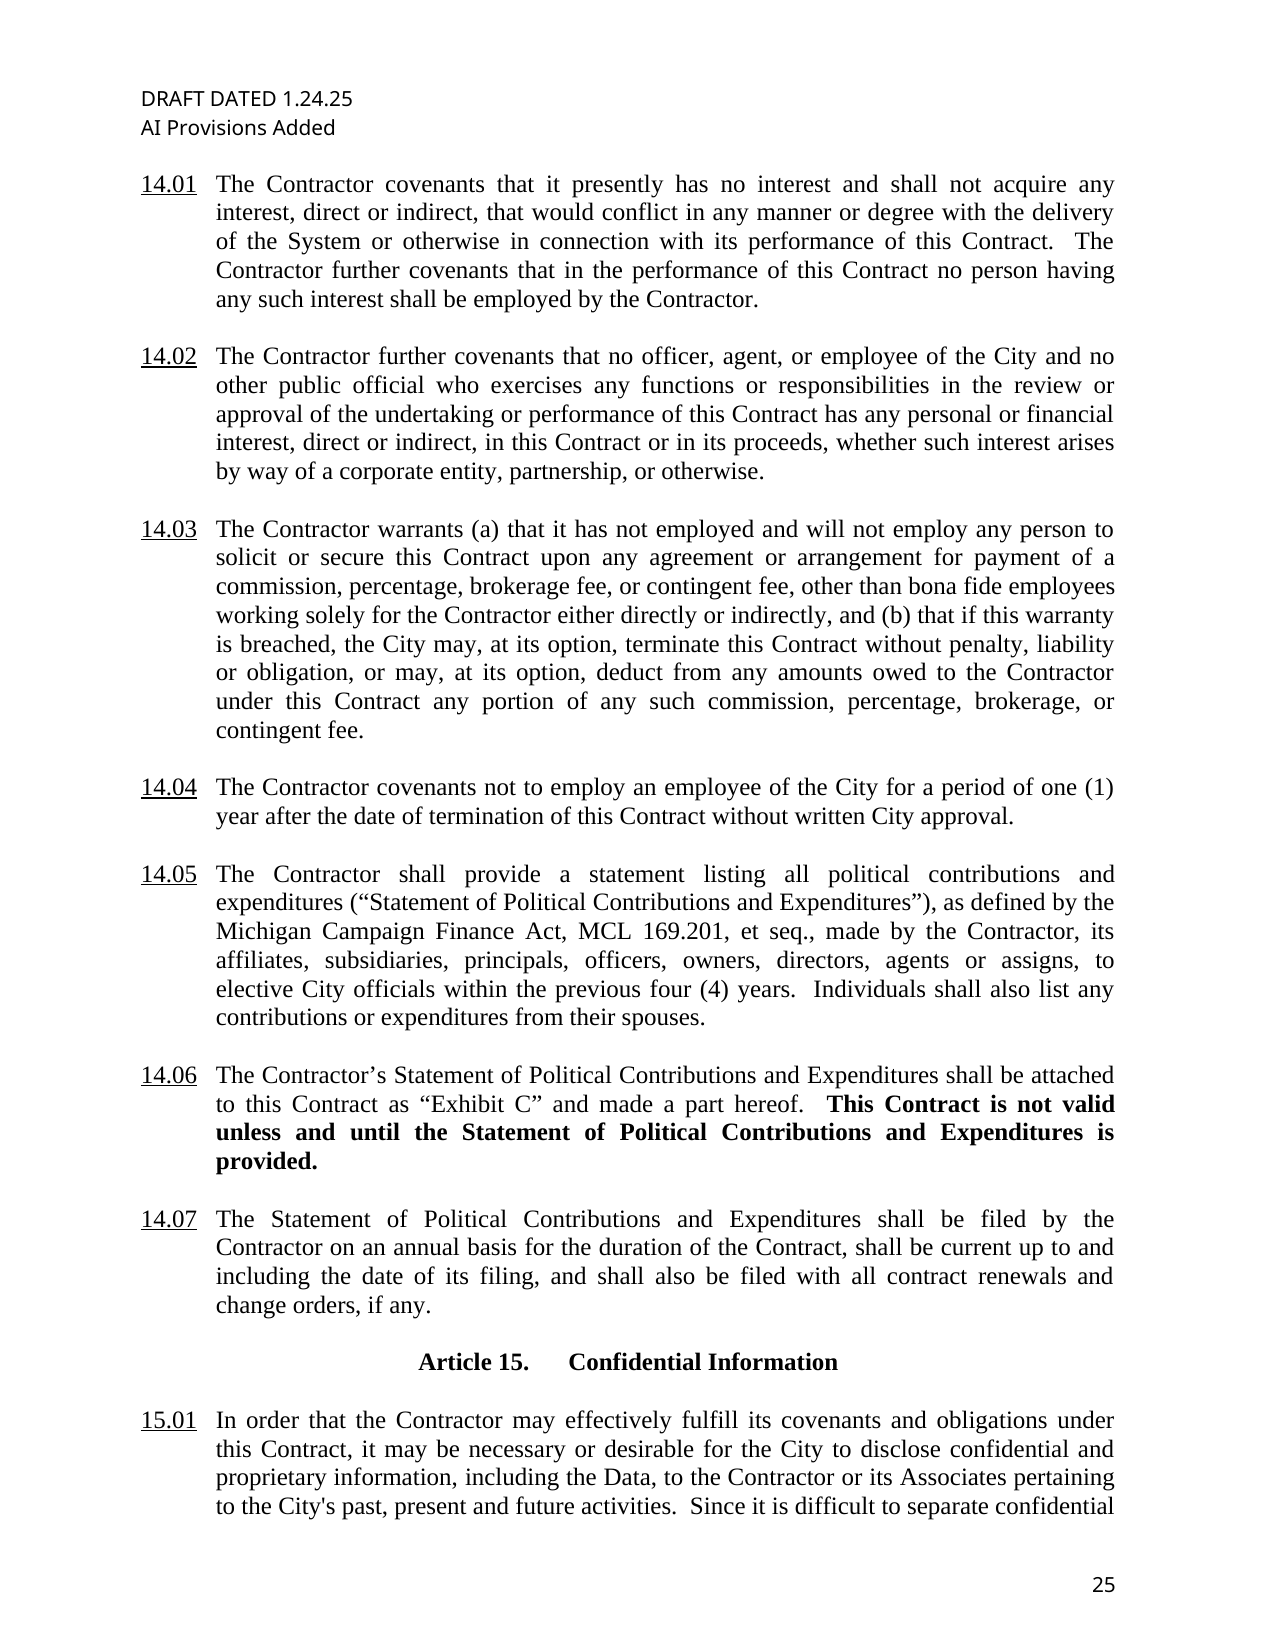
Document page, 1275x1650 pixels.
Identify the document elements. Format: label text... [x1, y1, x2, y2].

text 14.03 The Contractor warrants (a) that it has not employed and will not employ any person to solicit or secure this Contract upon any agreement or arrangement for payment of a commission, percentage, brokerage fee, or contingent fee, other than bona fide employees working solely for the Contractor either directly or indirectly, and (b) that if this warranty is breached, the City may, at its option, terminate this Contract without penalty, liability or obligation, or may, at its option, deduct from any amounts owed to the Contractor under this Contract any portion of any such commission, percentage, brokerage, or contingent fee. [141, 514, 1116, 744]
subtitle Article 15. Confidential Information [141, 1347, 1116, 1376]
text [141, 1405, 1116, 1520]
text 14.04 The Contractor covenants not to employ an employee of the City for a period of one (1) year after the date of termination of this Contract without written City approval. [141, 772, 1116, 830]
text 14.05 The Contractor shall provide a statement listing all political contributions and expenditures (“Statement of Political Contributions and Expenditures”), as defined by the Michigan Campaign Finance Act, MCL 169.201, et seq., made by the Contractor, its affiliates, subsidiaries, principals, officers, owners, directors, agents or assigns, to elective City officials within the previous four (4) years. Individuals shall also list any contributions or expenditures from their spouses. [141, 859, 1116, 1031]
text 14.02 The Contractor further covenants that no officer, agent, or employee of the City and no other public official who exercises any functions or responsibilities in the review or approval of the undertaking or performance of this Contract has any personal or financial interest, direct or indirect, in this Contract or in its proceeds, whether such interest arises by way of a corporate entity, partnership, or otherwise. [141, 341, 1116, 485]
text 14.07 The Statement of Political Contributions and Expenditures shall be filed by the Contractor on an annual basis for the duration of the Contract, shall be current up to and including the date of its filing, and shall also be filed with all contract renewals and change orders, if any. [141, 1204, 1116, 1319]
text 14.06 The Contractor’s Statement of Political Contributions and Expenditures shall be attached to this Contract as “Exhibit C” and made a part hereof. This Contract is not valid unless and until the Statement of Political Contributions and Expenditures is provided. [141, 1060, 1116, 1175]
text 14.01 The Contractor covenants that it presently has no interest and shall not acquire any interest, direct or indirect, that would conflict in any manner or degree with the delivery of the System or otherwise in connection with its performance of this Contract. The Contractor further covenants that in the performance of this Contract no person having any such interest shall be employed by the Contractor. [141, 169, 1116, 312]
